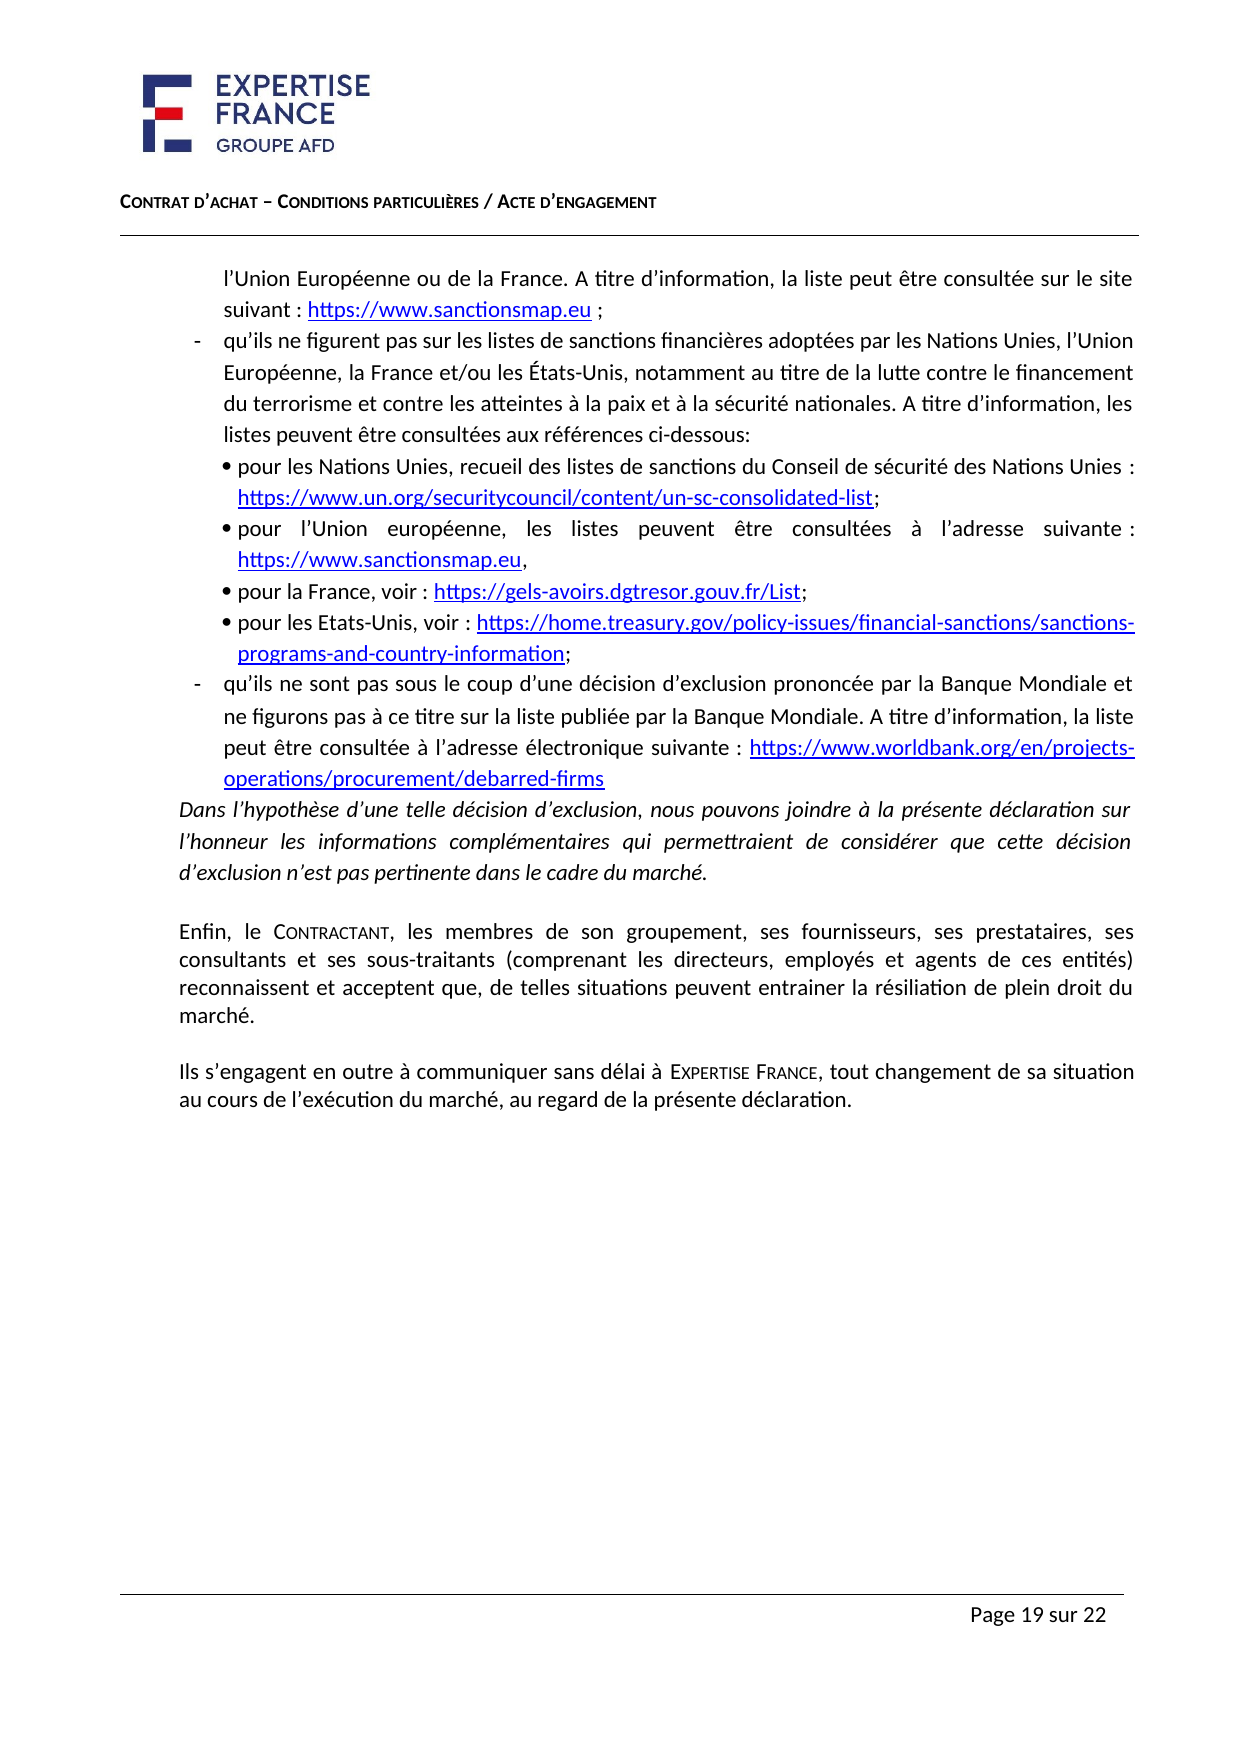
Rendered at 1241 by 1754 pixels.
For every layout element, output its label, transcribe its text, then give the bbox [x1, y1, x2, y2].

list pour la France, voir : https://gels-avoirs.dgtresor.gouv.fr/List; [223, 573, 1135, 605]
text Ils s’engagent en outre à communiquer sans délai à Expertise France, tout changement de sa situation au cours de l’exécution du marché, au regard de la présente déclaration. [179, 1057, 1135, 1113]
list qu’ils ne figurent pas sur les listes de sanctions financières adoptées par les Nations Unies, l’Union Européenne, la France et/ou les États-Unis, notamment au titre de la lutte contre le financement du terrorisme et contre les atteintes à la paix et à la sécurité nationales. A titre d’information, les listes peuvent être consultées aux références ci-dessous: [194, 323, 1135, 448]
picture [120, 41, 397, 183]
list pour les Etats-Unis, voir : https://home.treasury.gov/policy-issues/financial-sanctions/sanctions-programs-and-country-information; [223, 605, 1135, 667]
text Enfin, le Contractant, les membres de son groupement, ses fournisseurs, ses prestataires, ses consultants et ses sous-traitants (comprenant les directeurs, employés et agents de ces entités) reconnaissent et acceptent que, de telles situations peuvent entrainer la résiliation de plein droit du marché. [179, 917, 1135, 1029]
text Dans l’hypothèse d’une telle décision d’exclusion, nous pouvons joindre à la présente déclaration sur l’honneur les informations complémentaires qui permettraient de considérer que cette décision d’exclusion n’est pas pertinente dans le cadre du marché. [179, 792, 1135, 886]
list qu’ils ne sont pas sous le coup d’une décision d’exclusion prononcée par la Banque Mondiale et ne figurons pas à ce titre sur la liste publiée par la Banque Mondiale. A titre d’information, la liste peut être consultée à l’adresse électronique suivante : https://www.worldbank.org/en/projects-operations/procurement/debarred-firms [194, 667, 1135, 792]
list pour l’Union européenne, les listes peuvent être consultées à l’adresse suivante : https://www.sanctionsmap.eu, [223, 511, 1135, 573]
list pour les Nations Unies, recueil des listes de sanctions du Conseil de sécurité des Nations Unies : https://www.un.org/securitycouncil/content/un-sc-consolidated-list; [223, 448, 1135, 511]
